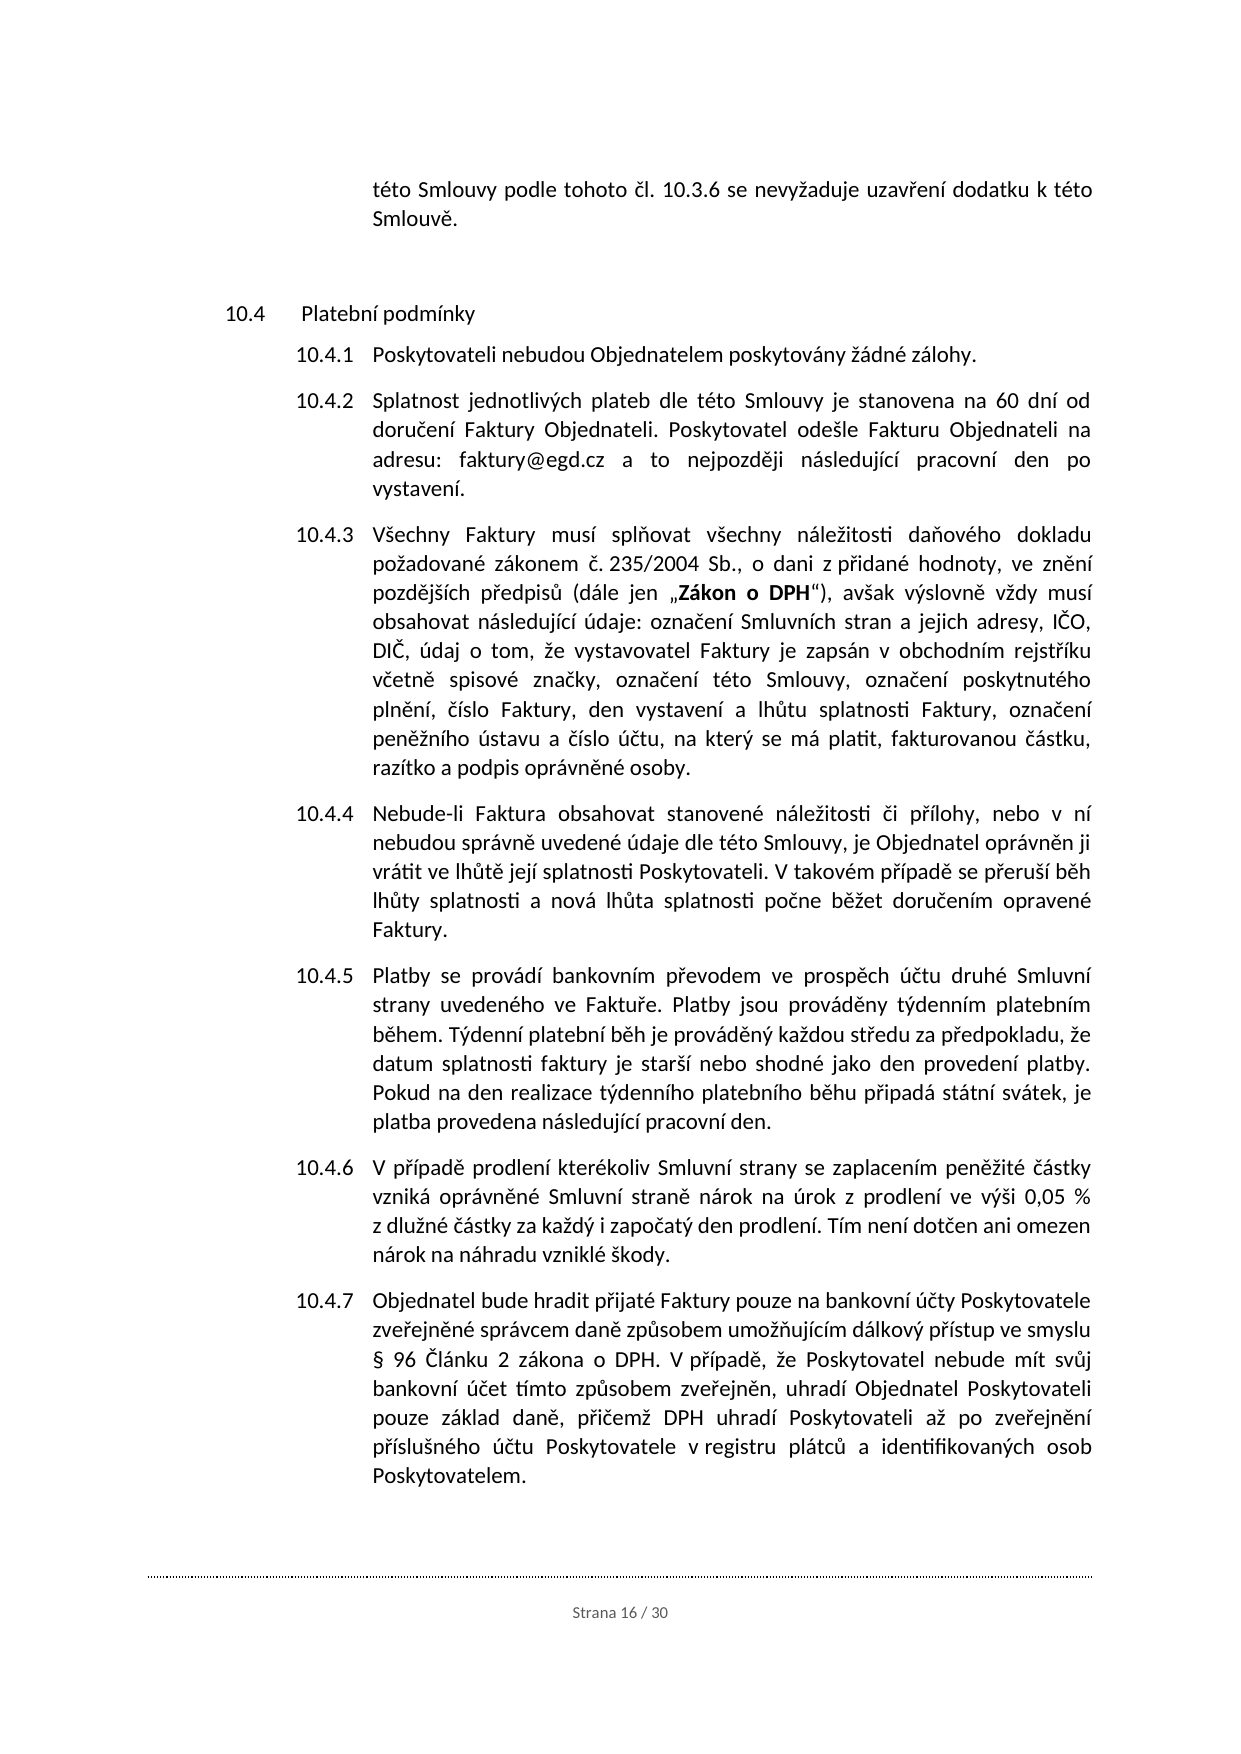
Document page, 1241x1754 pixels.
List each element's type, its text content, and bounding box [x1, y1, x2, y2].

text Platební podmínky [224, 298, 1092, 327]
list Všechny Faktury musí splňovat všechny náležitosti daňového dokladu požadované zákonem č. 235/2004 Sb., o dani z přidané hodnoty, ve znění pozdějších předpisů (dále jen „Zákon o DPH“), avšak výslovně vždy musí obsahovat následující údaje: označení Smluvních stran a jejich adresy, IČO, DIČ, údaj o tom, že vystavovatel Faktury je zapsán v obchodním rejstříku včetně spisové značky, označení této Smlouvy, označení poskytnutého plnění, číslo Faktury, den vystavení a lhůtu splatnosti Faktury, označení peněžního ústavu a číslo účtu, na který se má platit, fakturovanou částku, razítko a podpis oprávněné osoby. [295, 519, 1092, 781]
list V případě prodlení kterékoliv Smluvní strany se zaplacením peněžité částky vzniká oprávněné Smluvní straně nárok na úrok z prodlení ve výši 0,05 % z dlužné částky za každý i započatý den prodlení. Tím není dotčen ani omezen nárok na náhradu vzniklé škody. [295, 1152, 1092, 1269]
list Platby se provádí bankovním převodem ve prospěch účtu druhé Smluvní strany uvedeného ve Faktuře. Platby jsou prováděny týdenním platebním během. Týdenní platební běh je prováděný každou středu za předpokladu, že datum splatnosti faktury je starší nebo shodné jako den provedení platby. Pokud na den realizace týdenního platebního běhu připadá státní svátek, je platba provedena následující pracovní den. [295, 960, 1092, 1135]
list Objednatel bude hradit přijaté Faktury pouze na bankovní účty Poskytovatele zveřejněné správcem daně způsobem umožňujícím dálkový přístup ve smyslu § 96 Článku 2 zákona o DPH. V případě, že Poskytovatel nebude mít svůj bankovní účet tímto způsobem zveřejněn, uhradí Objednatel Poskytovateli pouze základ daně, přičemž DPH uhradí Poskytovateli až po zveřejnění příslušného účtu Poskytovatele v registru plátců a identifikovaných osob Poskytovatelem. [295, 1285, 1092, 1489]
list Splatnost jednotlivých plateb dle této Smlouvy je stanovena na 60 dní od doručení Faktury Objednateli. Poskytovatel odešle Fakturu Objednateli na adresu: faktury@egd.cz a to nejpozději následující pracovní den po vystavení. [295, 385, 1092, 502]
list Nebude-li Faktura obsahovat stanovené náležitosti či přílohy, nebo v ní nebudou správně uvedené údaje dle této Smlouvy, je Objednatel oprávněn ji vrátit ve lhůtě její splatnosti Poskytovateli. V takovém případě se přeruší běh lhůty splatnosti a nová lhůta splatnosti počne běžet doručením opravené Faktury. [295, 798, 1092, 944]
list Poskytovateli nebudou Objednatelem poskytovány žádné zálohy. [295, 339, 1092, 369]
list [295, 174, 1092, 232]
